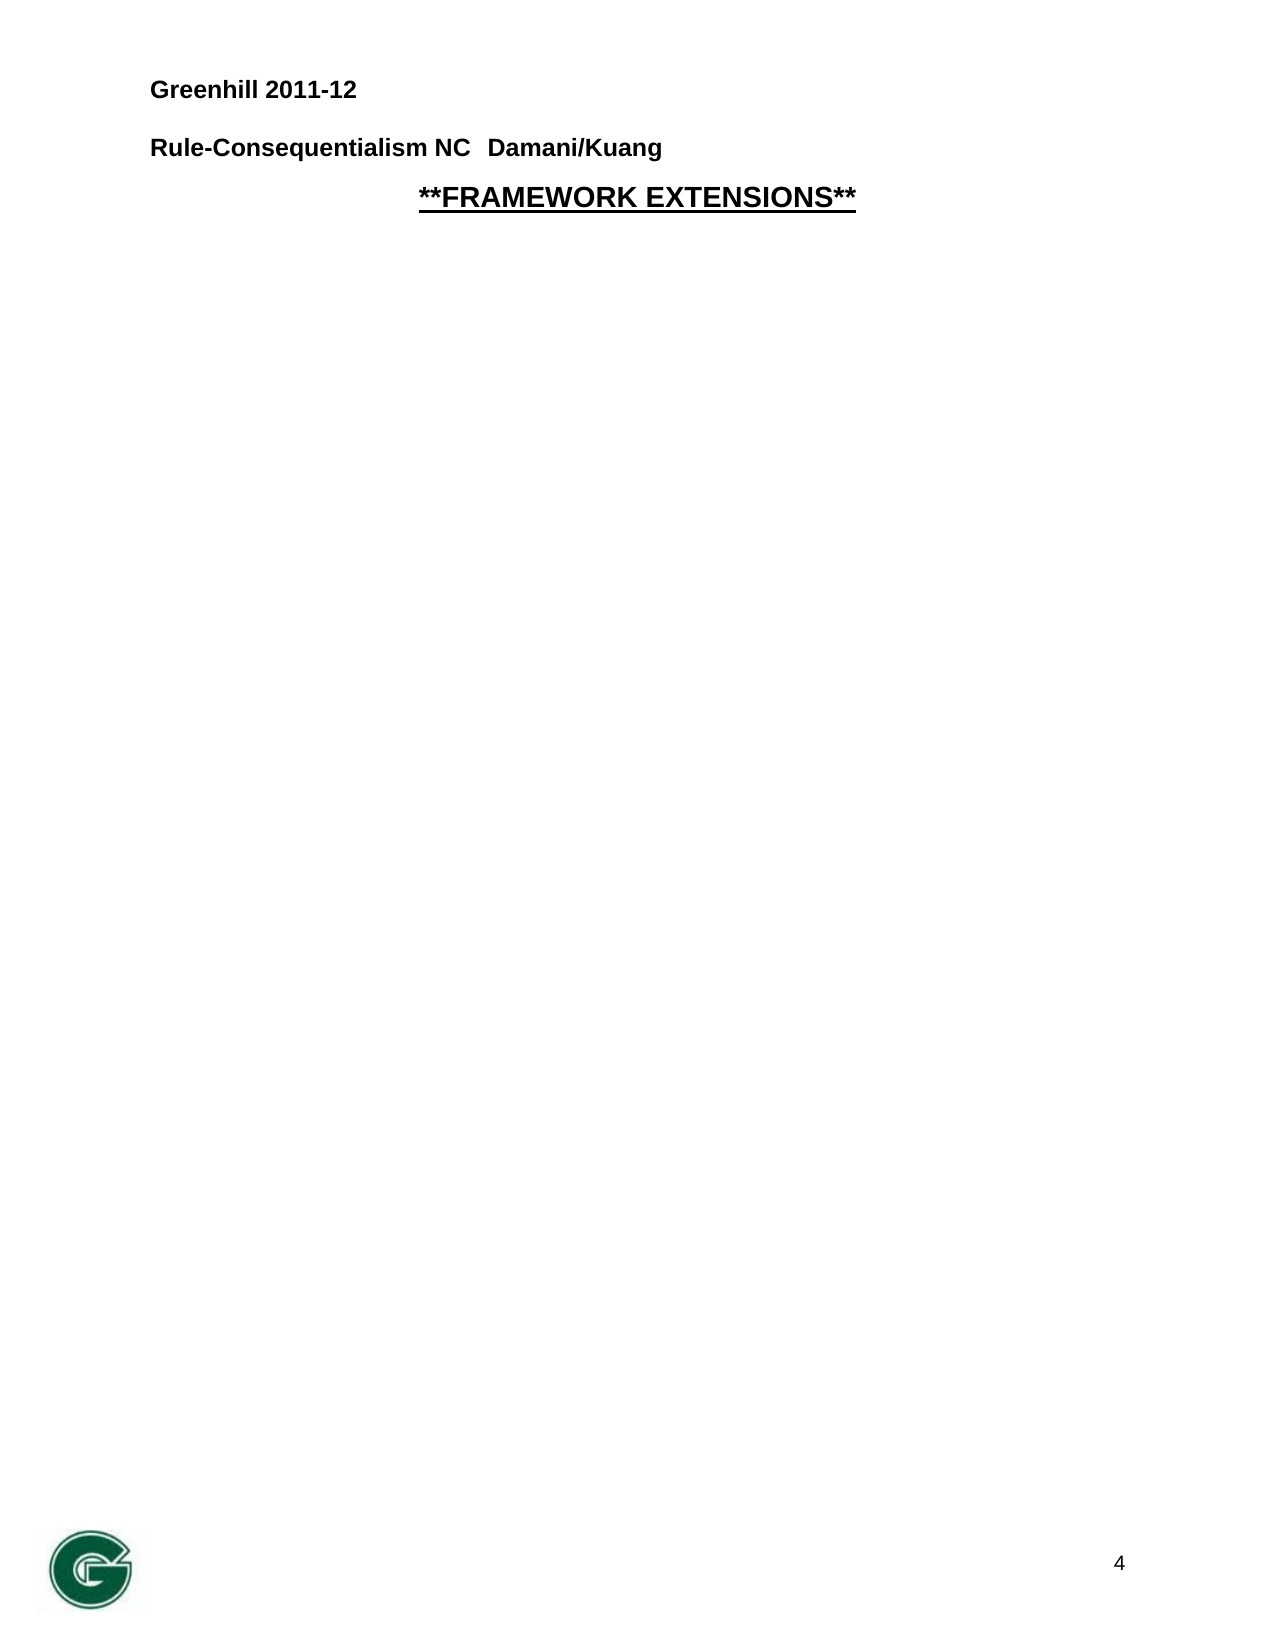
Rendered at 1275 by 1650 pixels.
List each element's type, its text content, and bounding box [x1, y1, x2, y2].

picture [35, 1529, 150, 1612]
subtitle **Framework Extensions** [150, 180, 1125, 214]
